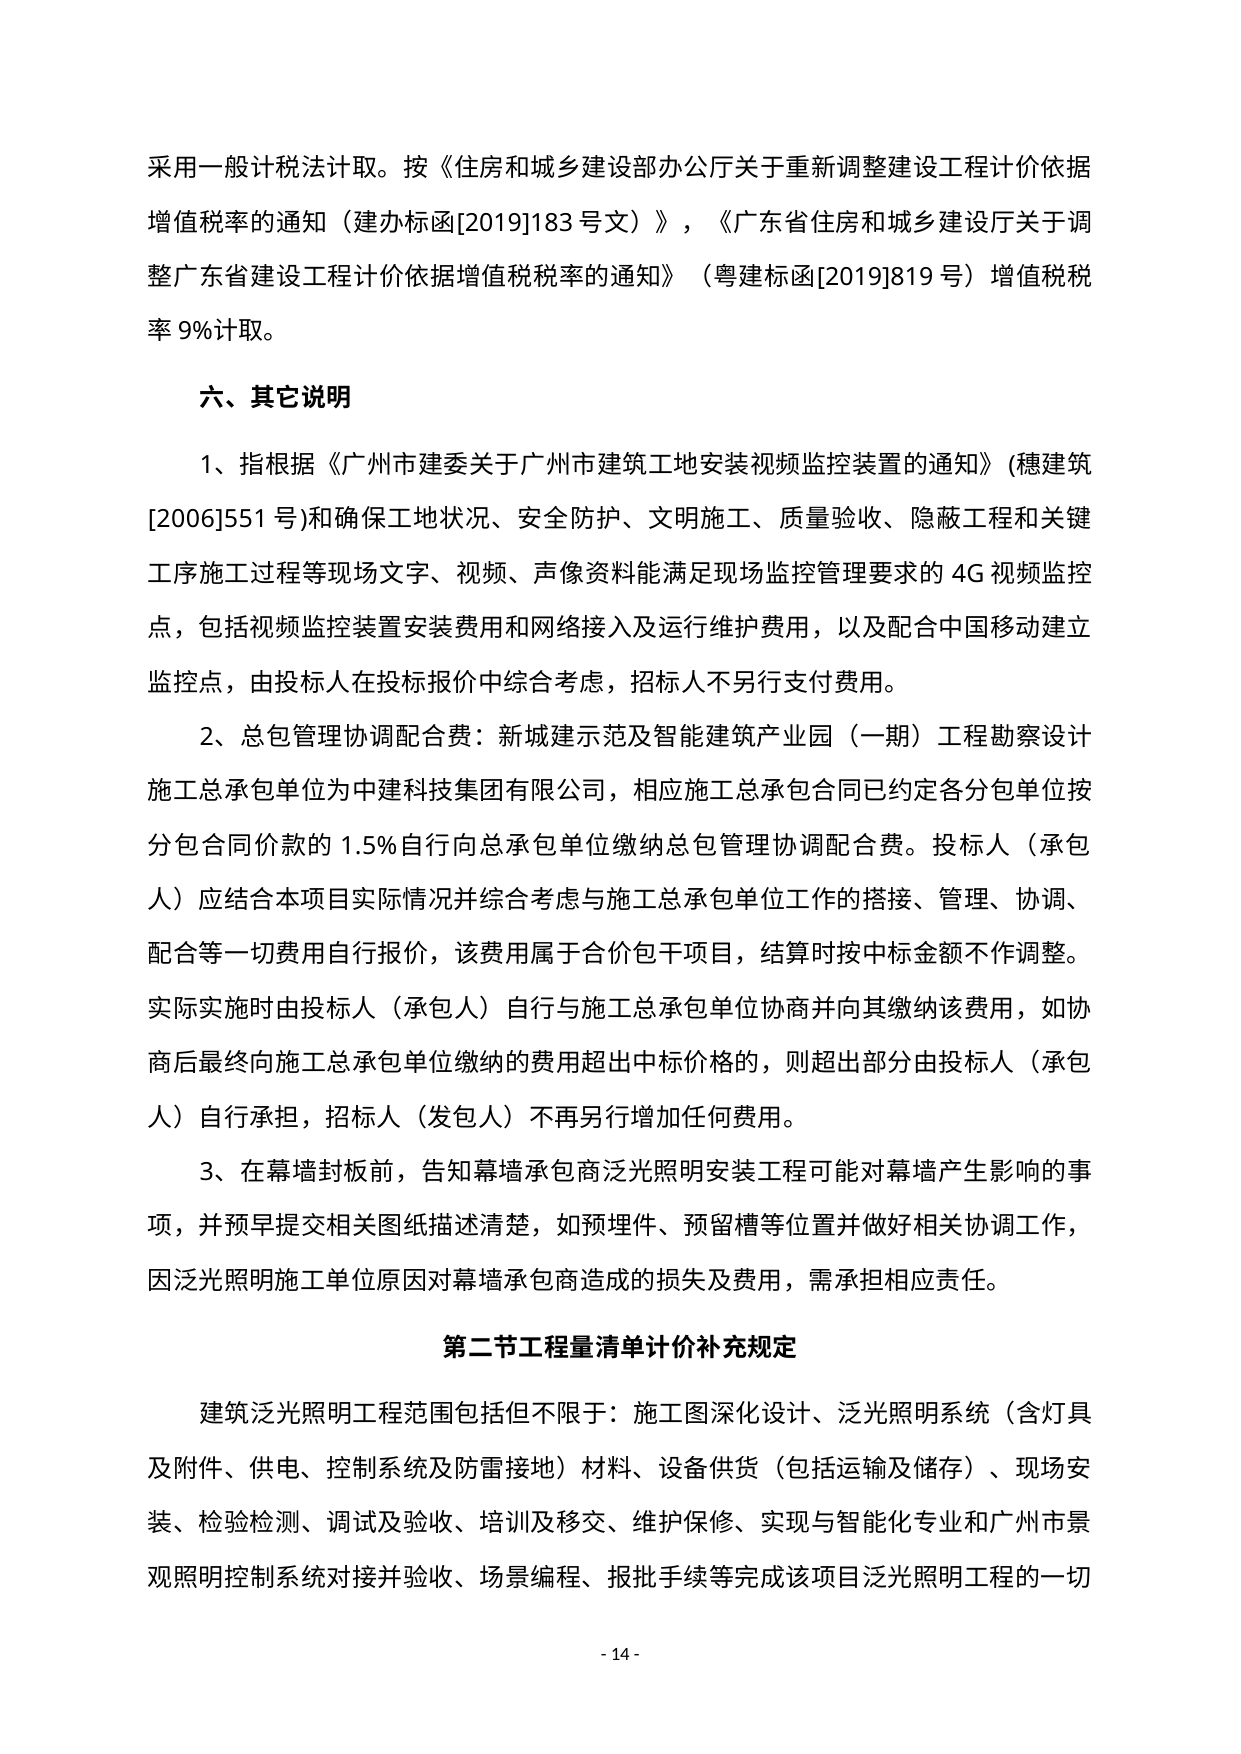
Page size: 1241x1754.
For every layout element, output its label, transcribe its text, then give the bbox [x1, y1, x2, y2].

text 第二节工程量清单计价补充规定 [148, 1327, 1092, 1363]
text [148, 148, 1092, 347]
text 3、在幕墙封板前，告知幕墙承包商泛光照明安装工程可能对幕墙产生影响的事项，并预早提交相关图纸描述清楚，如预埋件、预留槽等位置并做好相关协调工作，因泛光照明施工单位原因对幕墙承包商造成的损失及费用，需承担相应责任。 [148, 1151, 1092, 1296]
text 1、指根据《广州市建委关于广州市建筑工地安装视频监控装置的通知》(穗建筑[2006]551号)和确保工地状况、安全防护、文明施工、质量验收、隐蔽工程和关键工序施工过程等现场文字、视频、声像资料能满足现场监控管理要求的4G视频监控点，包括视频监控装置安装费用和网络接入及运行维护费用，以及配合中国移动建立监控点，由投标人在投标报价中综合考虑，招标人不另行支付费用。 [148, 444, 1092, 698]
text 2、总包管理协调配合费：新城建示范及智能建筑产业园（一期）工程勘察设计施工总承包单位为中建科技集团有限公司，相应施工总承包合同已约定各分包单位按分包合同价款的1.5%自行向总承包单位缴纳总包管理协调配合费。投标人（承包人）应结合本项目实际情况并综合考虑与施工总承包单位工作的搭接、管理、协调、配合等一切费用自行报价，该费用属于合价包干项目，结算时按中标金额不作调整。实际实施时由投标人（承包人）自行与施工总承包单位协商并向其缴纳该费用，如协商后最终向施工总承包单位缴纳的费用超出中标价格的，则超出部分由投标人（承包人）自行承担，招标人（发包人）不再另行增加任何费用。 [148, 716, 1092, 1133]
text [148, 1394, 1092, 1593]
text 六、其它说明 [148, 378, 1092, 414]
